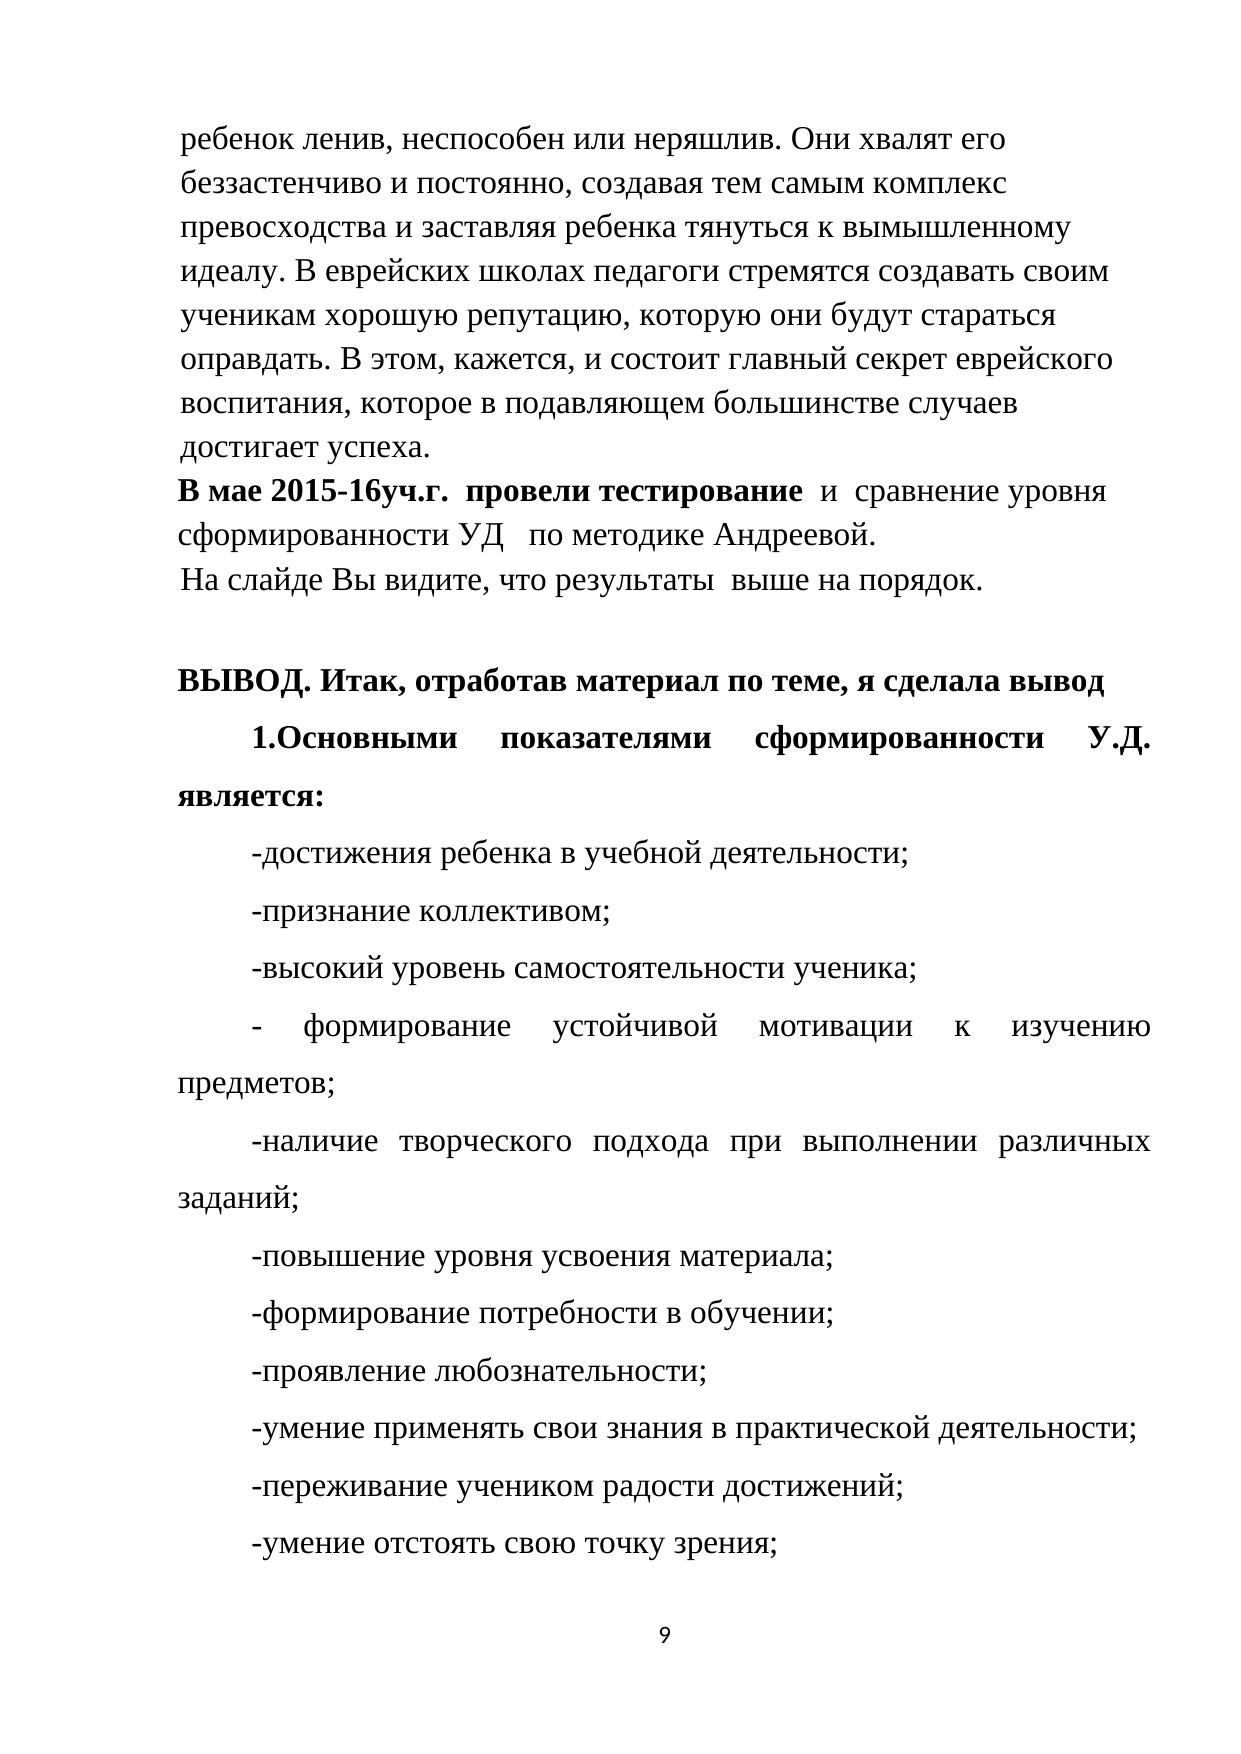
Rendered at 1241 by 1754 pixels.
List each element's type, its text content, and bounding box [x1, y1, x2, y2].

text 1.Основными показателями сформированности У.Д. является: [177, 718, 1152, 814]
text -признание коллективом; [177, 890, 1152, 929]
text В мае 2015-16уч.г. провели тестирование и сравнение уровня сформированности УД по методике Андреевой. [177, 471, 1150, 553]
text ВЫВОД. Итак, отработав материал по теме, я сделала вывод [177, 660, 1152, 699]
text -формирование потребности в обучении; [177, 1293, 1152, 1331]
text -умение применять свои знания в практической деятельности; [177, 1408, 1152, 1446]
text -достижения ребенка в учебной деятельности; [177, 833, 1152, 871]
text -переживание учеником радости достижений; [177, 1465, 1152, 1504]
text -высокий уровень самостоятельности ученика; [177, 948, 1152, 986]
text -наличие творческого подхода при выполнении различных заданий; [177, 1120, 1152, 1216]
text - формирование устойчивой мотивации к изучению предметов; [177, 1005, 1152, 1101]
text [180, 118, 1152, 465]
text -умение отстоять свою точку зрения; [177, 1523, 1152, 1561]
text -повышение уровня усвоения материала; [177, 1235, 1152, 1274]
text На слайде Вы видите, что результаты выше на порядок. [180, 559, 1150, 597]
text -проявление любознательности; [177, 1350, 1152, 1389]
